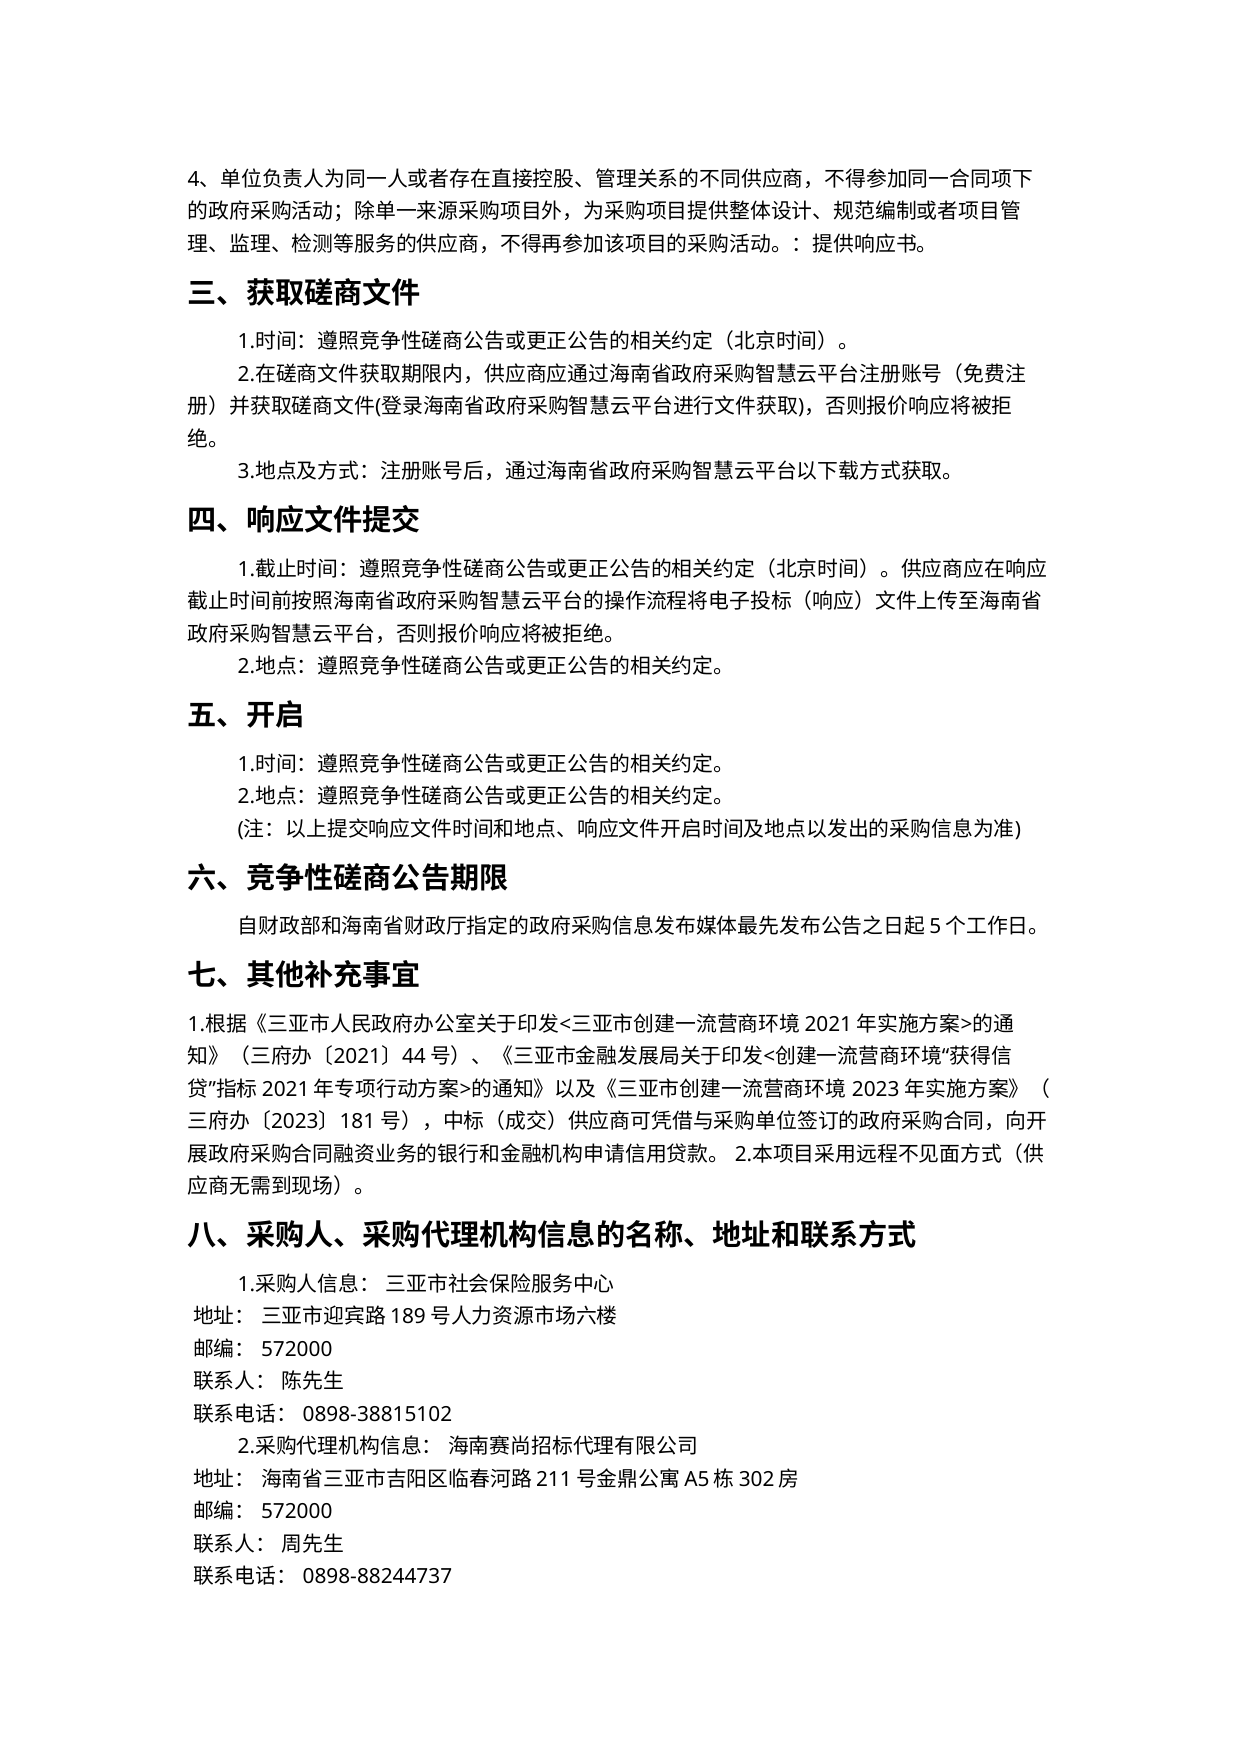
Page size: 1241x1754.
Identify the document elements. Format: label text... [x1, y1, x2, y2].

text 五、开启 [187, 682, 1053, 747]
text 邮编： 572000 [187, 1494, 1053, 1527]
text 1.根据《三亚市人民政府办公室关于印发<三亚市创建一流营商环境2021年实施方案>的通知》（三府办〔2021〕44号）、《三亚市金融发展局关于印发<创建一流营商环境“获得信贷”指标2021年专项行动方案>的通知》以及《三亚市创建一流营商环境 2023 年实施方案》（ 三府办〔2023〕181 号），中标（成交）供应商可凭借与采购单位签订的政府采购合同，向开展政府采购合同融资业务的银行和金融机构申请信用贷款。 2.本项目采用远程不见面方式（供应商无需到现场）。 [187, 1007, 1053, 1202]
text 四、响应文件提交 [187, 487, 1053, 552]
text 八、采购人、采购代理机构信息的名称、地址和联系方式 [187, 1202, 1053, 1267]
text 1.截止时间：遵照竞争性磋商公告或更正公告的相关约定（北京时间）。供应商应在响应截止时间前按照海南省政府采购智慧云平台的操作流程将电子投标（响应）文件上传至海南省政府采购智慧云平台，否则报价响应将被拒绝。 [187, 552, 1053, 649]
text 自财政部和海南省财政厅指定的政府采购信息发布媒体最先发布公告之日起5个工作日。 [187, 909, 1053, 942]
text 联系电话： 0898-38815102 [187, 1397, 1053, 1429]
text 联系人： 周先生 [187, 1527, 1053, 1559]
text 六、竞争性磋商公告期限 [187, 844, 1053, 909]
text 1.时间：遵照竞争性磋商公告或更正公告的相关约定。 [187, 747, 1053, 779]
text 4、单位负责人为同一人或者存在直接控股、管理关系的不同供应商，不得参加同一合同项下的政府采购活动；除单一来源采购项目外，为采购项目提供整体设计、规范编制或者项目管理、监理、检测等服务的供应商，不得再参加该项目的采购活动。：提供响应书。 [187, 162, 1053, 259]
text 2.地点：遵照竞争性磋商公告或更正公告的相关约定。 [187, 649, 1053, 682]
text 3.地点及方式：注册账号后，通过海南省政府采购智慧云平台以下载方式获取。 [187, 454, 1053, 487]
text 2.在磋商文件获取期限内，供应商应通过海南省政府采购智慧云平台注册账号（免费注册）并获取磋商文件(登录海南省政府采购智慧云平台进行文件获取)，否则报价响应将被拒绝。 [187, 357, 1053, 454]
text 2.采购代理机构信息： 海南赛尚招标代理有限公司 [187, 1429, 1053, 1462]
text (注：以上提交响应文件时间和地点、响应文件开启时间及地点以发出的采购信息为准) [187, 812, 1053, 844]
text 联系电话： 0898-88244737 [187, 1559, 1053, 1592]
text 邮编： 572000 [187, 1332, 1053, 1364]
text 地址： 海南省三亚市吉阳区临春河路211号金鼎公寓A5栋302房 [187, 1462, 1053, 1494]
text 七、其他补充事宜 [187, 942, 1053, 1007]
text 地址： 三亚市迎宾路189号人力资源市场六楼 [187, 1299, 1053, 1332]
text 1.采购人信息： 三亚市社会保险服务中心 [187, 1267, 1053, 1299]
text 联系人： 陈先生 [187, 1364, 1053, 1397]
text 1.时间：遵照竞争性磋商公告或更正公告的相关约定（北京时间）。 [187, 324, 1053, 357]
text 三、获取磋商文件 [187, 259, 1053, 324]
text 2.地点：遵照竞争性磋商公告或更正公告的相关约定。 [187, 779, 1053, 812]
